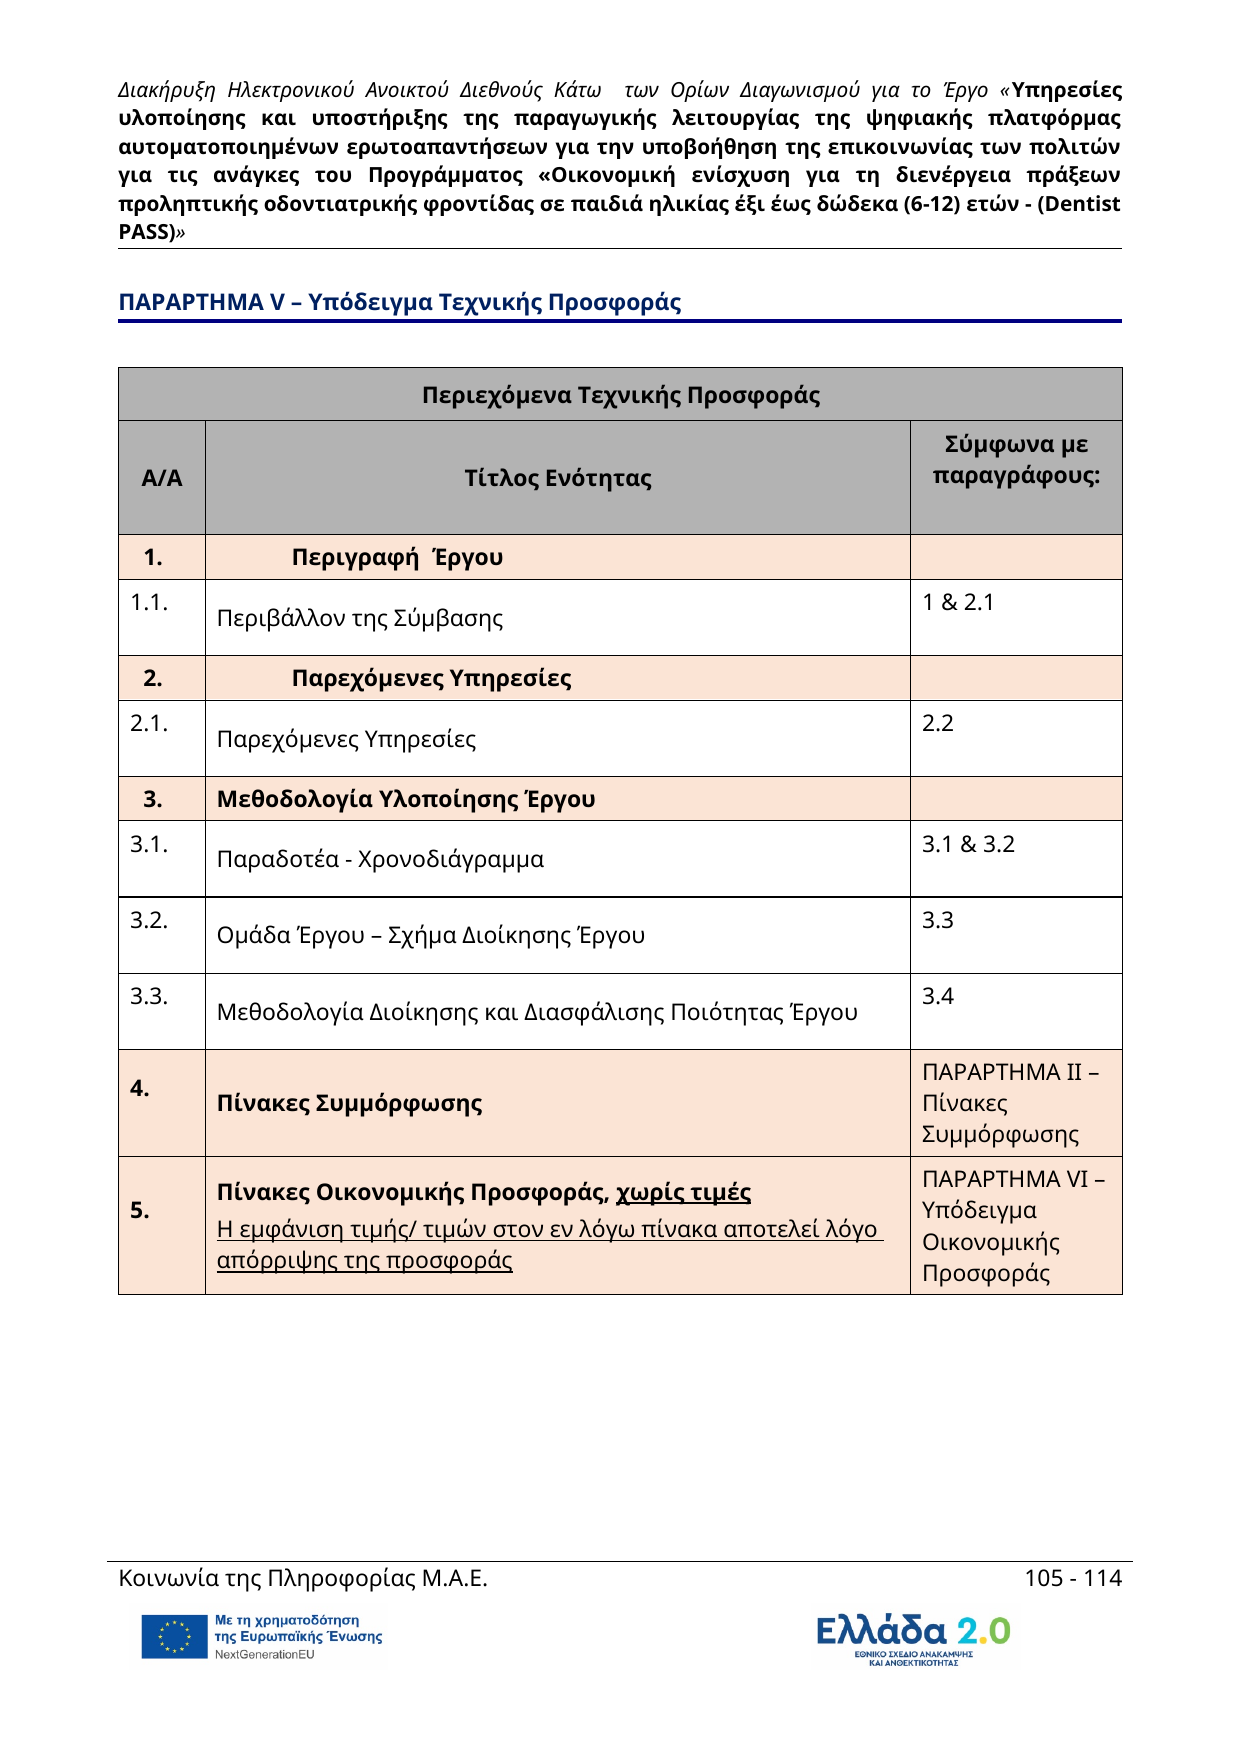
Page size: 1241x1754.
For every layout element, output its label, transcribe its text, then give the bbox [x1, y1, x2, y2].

table_cell Παρεχόμενες Υπηρεσίες [206, 701, 910, 776]
table_cell ‎3.1 & ‎3.2 [911, 821, 1122, 896]
table_cell Παραδοτέα - Χρονοδιάγραμμα [206, 821, 910, 896]
table_cell Σύμφωνα με παραγράφους: [911, 421, 1122, 534]
table_cell [119, 974, 205, 1048]
table_cell [119, 535, 205, 579]
table_cell [119, 1050, 205, 1156]
table_cell Τίτλος Ενότητας [206, 421, 910, 534]
table_cell Ομάδα Έργου – Σχήμα Διοίκησης Έργου [206, 898, 910, 972]
table_cell [911, 777, 1122, 820]
table_cell Πίνακες Οικονομικής Προσφοράς, χωρίς τιμές Η εμφάνιση τιμής/ τιμών στον εν λόγω πίνακα αποτελεί λόγο απόρριψης της προσφοράς [206, 1157, 910, 1294]
table_cell [911, 656, 1122, 699]
table_cell [119, 656, 205, 699]
table_cell ‎2.2 [911, 701, 1122, 776]
table_cell ‎3.4 [911, 974, 1122, 1048]
table_cell [911, 535, 1122, 579]
table_cell Περιβάλλον της Σύμβασης [206, 580, 910, 655]
table_cell Α/Α [119, 421, 205, 534]
table_cell Μεθοδολογία Υλοποίησης Έργου [206, 777, 910, 820]
table_cell Περιγραφή Έργου [206, 535, 910, 579]
table_cell Μεθοδολογία Διοίκησης και Διασφάλισης Ποιότητας Έργου [206, 974, 910, 1048]
table_header Περιεχόμενα Τεχνικής Προσφοράς [119, 368, 1122, 420]
table_cell [119, 580, 205, 655]
table_cell [119, 777, 205, 820]
table_cell [119, 821, 205, 896]
table_cell ‎3.3 [911, 898, 1122, 972]
table_cell Παρεχόμενες Υπηρεσίες [206, 656, 910, 699]
table_cell Πίνακες Συμμόρφωσης [206, 1050, 910, 1156]
table_cell [119, 898, 205, 972]
table_cell ΠΑΡΑΡΤΗΜΑ ΙΙ – Πίνακες Συμμόρφωσης [911, 1050, 1122, 1156]
table_cell ΠΑΡΑΡΤΗΜΑ VI – Υπόδειγμα Οικονομικής Προσφοράς [911, 1157, 1122, 1294]
subtitle ΠΑΡΑΡΤΗΜΑ V – Υπόδειγμα Τεχνικής Προσφοράς [118, 286, 1122, 319]
table_cell [119, 1157, 205, 1294]
table_cell ‎1 & ‎2.1 [911, 580, 1122, 655]
table_cell [119, 701, 205, 776]
